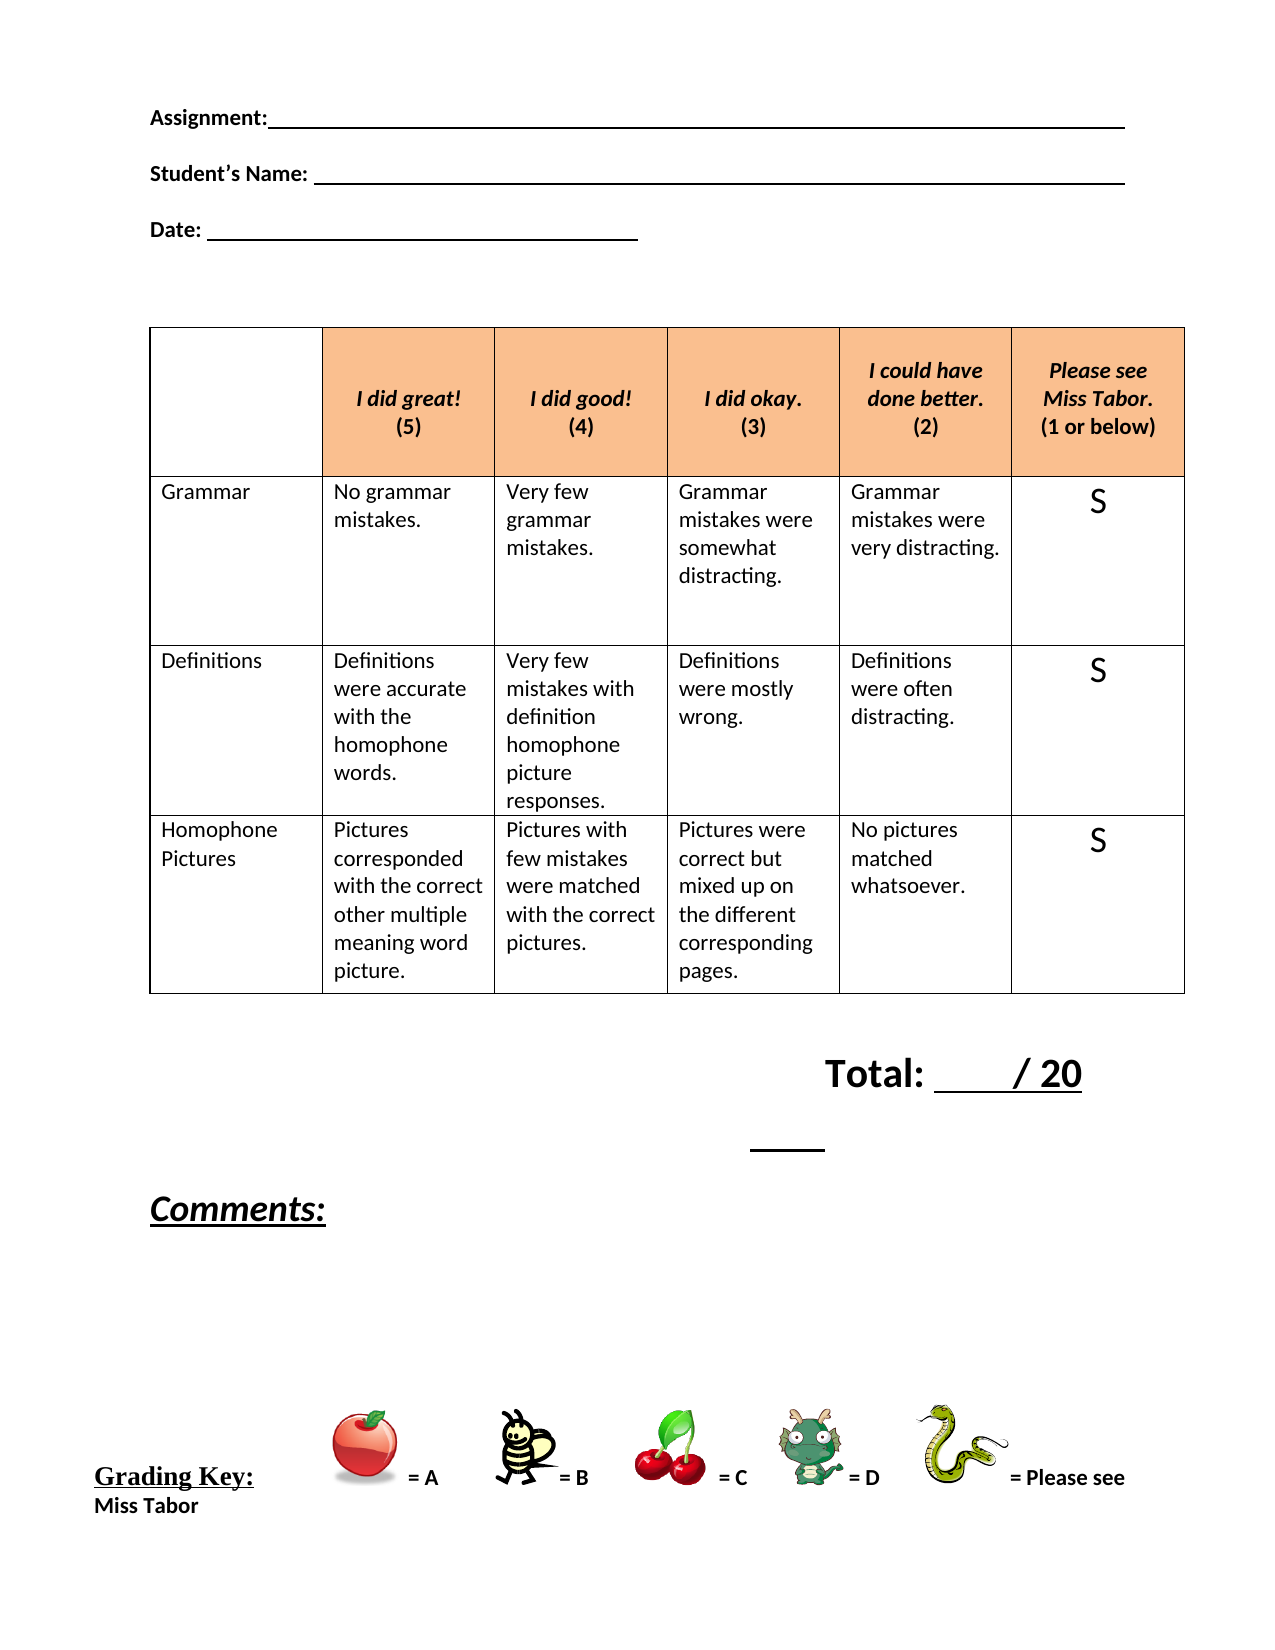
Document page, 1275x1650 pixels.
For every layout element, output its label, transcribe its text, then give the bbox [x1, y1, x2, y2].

table_cell Definitions [151, 646, 322, 814]
table_cell Definitions were often distracting. [840, 646, 1011, 814]
table_cell S [1012, 816, 1184, 993]
table_cell S [1012, 646, 1184, 814]
table_cell Pictures corresponded with the correct other multiple meaning word picture. [323, 816, 494, 993]
table_header I could have done better. (2) [840, 328, 1011, 476]
table_cell Pictures with few mistakes were matched with the correct pictures. [495, 816, 667, 993]
table_header Please see Miss Tabor. (1 or below) [1012, 328, 1184, 476]
table_header I did good! (4) [495, 328, 667, 476]
table_header I did great! (5) [323, 328, 494, 476]
table_cell No pictures matched whatsoever. [840, 816, 1011, 993]
picture [629, 1408, 719, 1486]
table_cell Definitions were accurate with the homophone words. [323, 646, 494, 814]
table_cell Grammar mistakes were very distracting. [840, 477, 1011, 645]
table_cell Very few mistakes with definition homophone picture responses. [495, 646, 667, 814]
table_cell Pictures were correct but mixed up on the different corresponding pages. [668, 816, 839, 993]
text Total: / 20 [750, 1047, 1125, 1157]
text Comments: [150, 1185, 1125, 1231]
table_cell Grammar mistakes were somewhat distracting. [668, 477, 839, 645]
table_cell Homophone Pictures [151, 816, 322, 993]
table_cell Very few grammar mistakes. [495, 477, 667, 645]
table_cell Definitions were mostly wrong. [668, 646, 839, 814]
table_cell No grammar mistakes. [323, 477, 494, 645]
table_header I did okay. (3) [668, 328, 839, 476]
table_header [151, 328, 322, 476]
table_cell Grammar [151, 477, 322, 645]
table_cell S [1012, 477, 1184, 645]
picture [326, 1408, 403, 1486]
